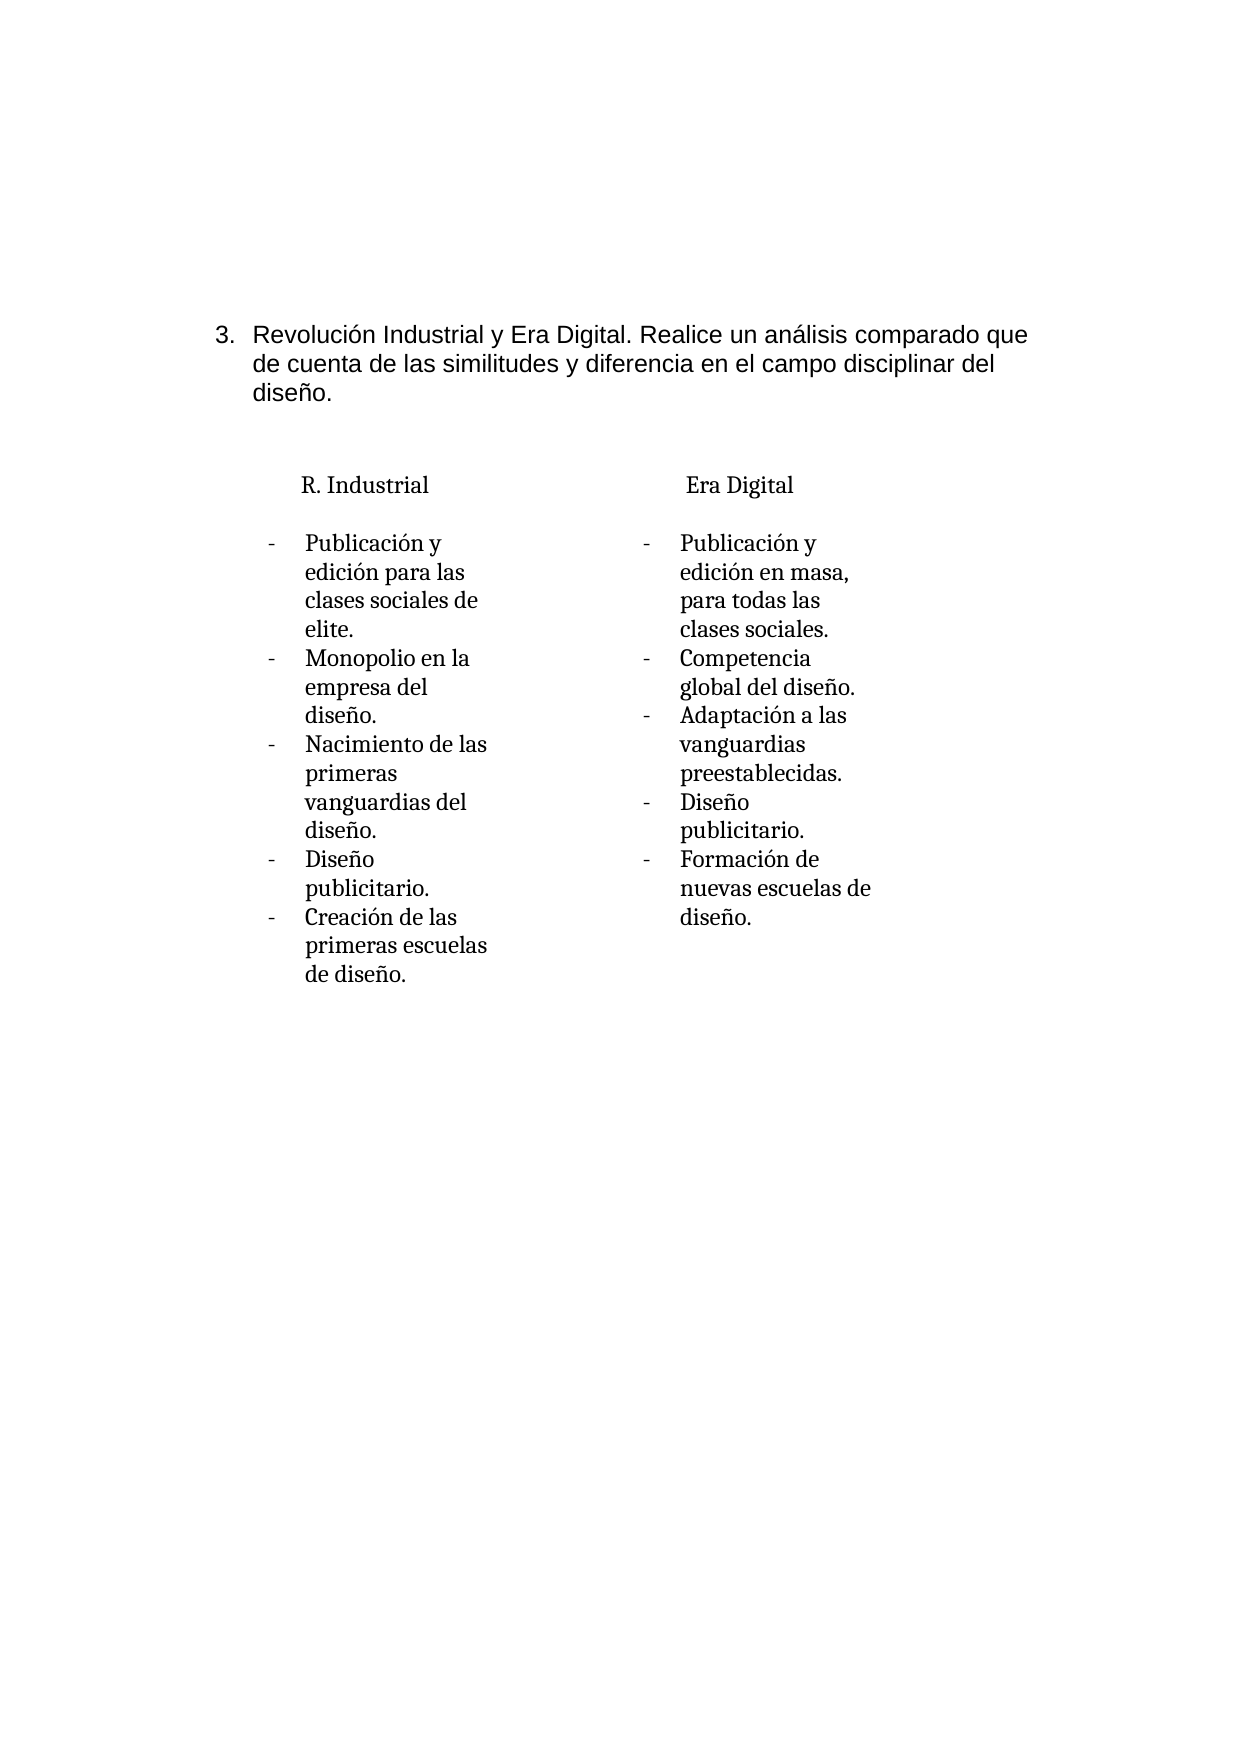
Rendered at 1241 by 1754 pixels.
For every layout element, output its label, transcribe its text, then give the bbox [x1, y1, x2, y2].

list Revolución Industrial y Era Digital. Realice un análisis comparado que de cuenta de las similitudes y diferencia en el campo disciplinar del diseño. [215, 320, 1063, 406]
